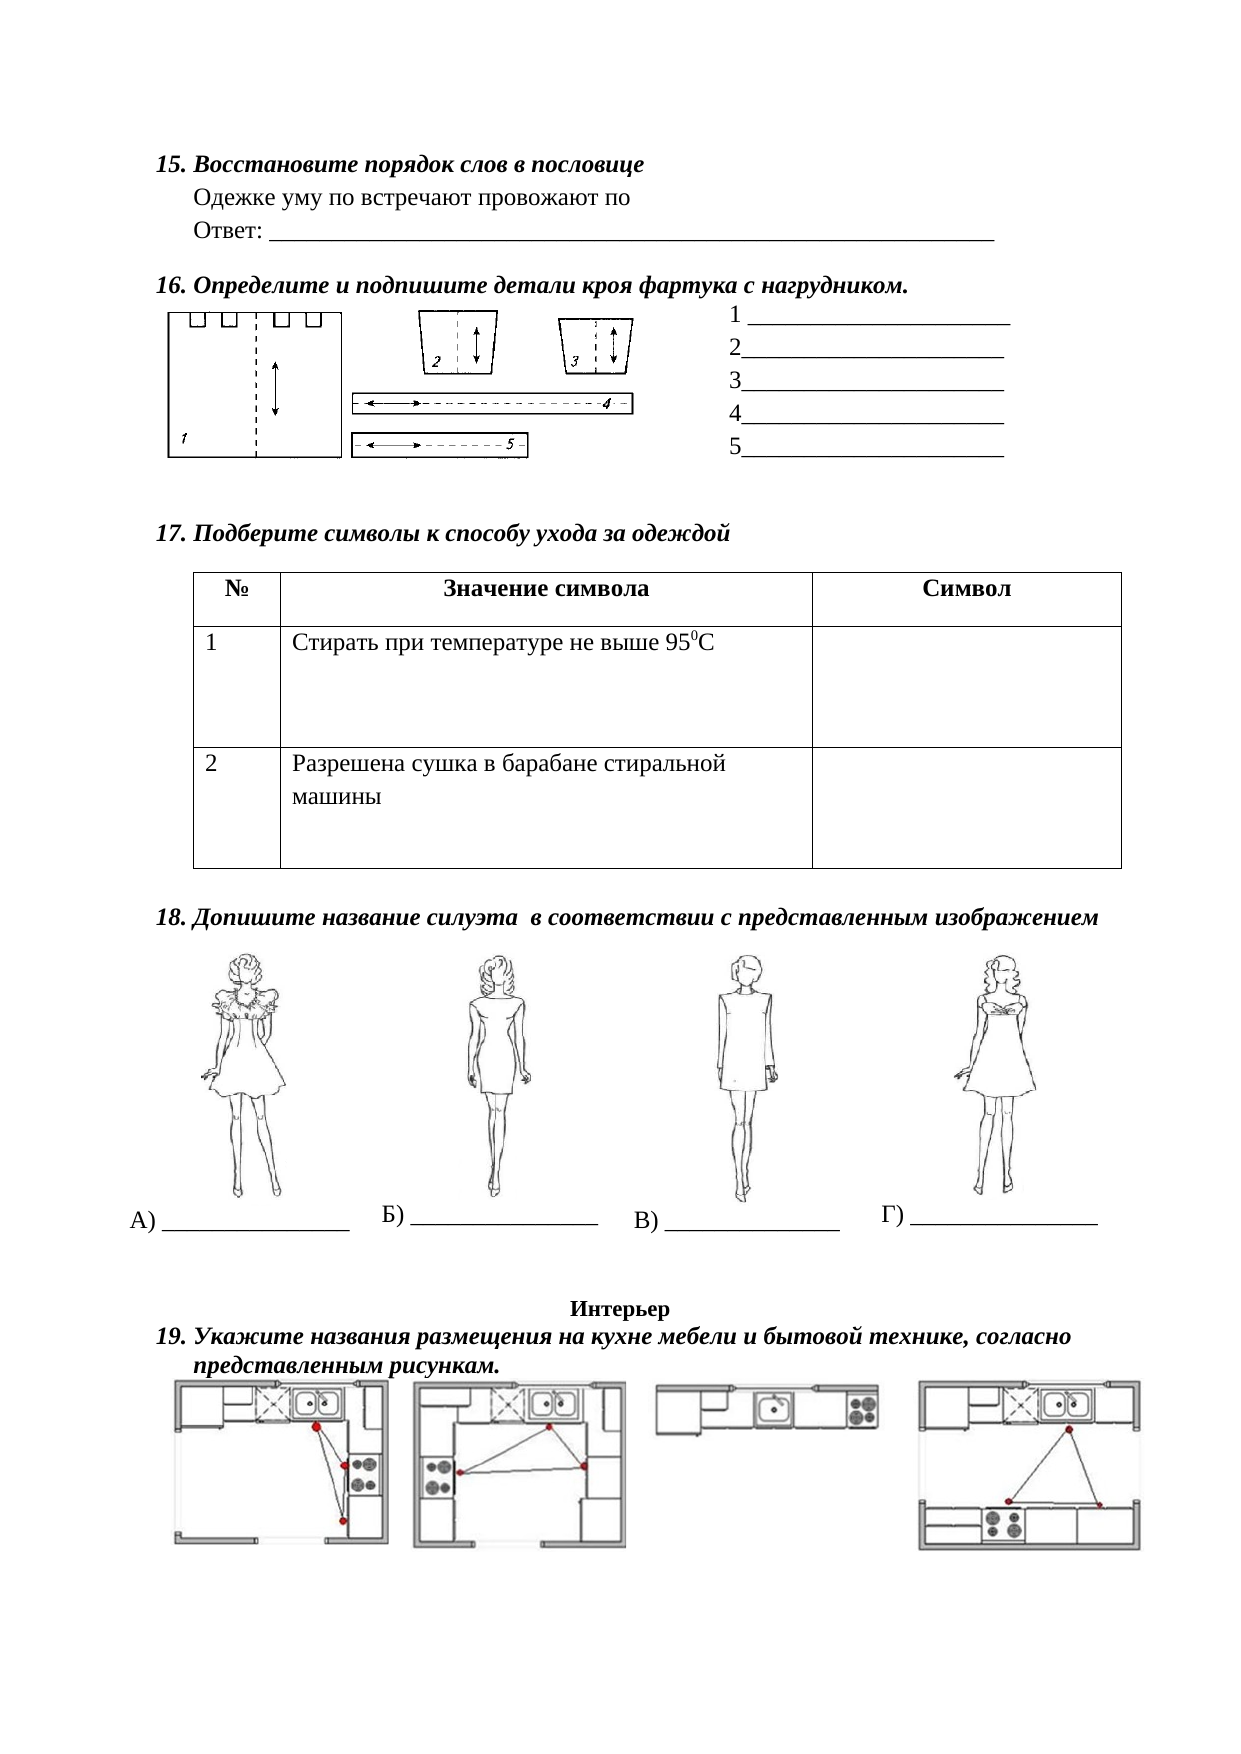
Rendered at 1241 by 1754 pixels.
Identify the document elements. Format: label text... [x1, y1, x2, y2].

table_header А) _______________ [118, 953, 370, 1241]
text 2_____________________ [636, 332, 1122, 361]
table_cell [813, 748, 1121, 868]
table_header [399, 1379, 637, 1571]
picture [913, 1378, 1145, 1552]
table_header № [194, 573, 280, 626]
table_cell Стирать при температуре не выше 950С [281, 627, 812, 747]
picture [201, 952, 287, 1206]
table_header Значение символа [281, 573, 812, 626]
list Определите и подпишите детали кроя фартука с нагрудником. [156, 270, 1122, 299]
table_cell 1 [194, 627, 280, 747]
picture [170, 1378, 389, 1545]
table_header [637, 1379, 902, 1571]
table_cell 2 [194, 748, 280, 868]
table_header Символ [813, 573, 1121, 626]
text 3_____________________ [636, 365, 1122, 394]
table_header Б) _______________ [370, 953, 622, 1241]
picture [163, 308, 636, 463]
table_header В) ______________ [622, 953, 870, 1241]
list Восстановите порядок слов в пословице [156, 149, 1122, 178]
picture [458, 952, 534, 1200]
list Допишите название силуэта в соответствии с представленным изображением [156, 902, 1122, 931]
picture [714, 952, 779, 1206]
text Ответ: __________________________________________________________ [193, 215, 1122, 244]
text 4_____________________ [636, 398, 1122, 427]
picture [647, 1378, 892, 1443]
table_header [159, 1379, 399, 1571]
list Подберите символы к способу ухода за одеждой [156, 518, 1122, 547]
list Укажите названия размещения на кухне мебели и бытовой технике, согласно представленным рисункам. [156, 1321, 1122, 1378]
table_header Г) _______________ [870, 953, 1122, 1241]
picture [953, 952, 1039, 1200]
table_cell Разрешена сушка в барабане стиральной машины [281, 748, 812, 868]
table_cell [813, 627, 1121, 747]
text 1 _____________________ [193, 299, 1122, 328]
text Интерьер [118, 1295, 1122, 1321]
text 5_____________________ [636, 431, 1122, 460]
table_header [902, 1379, 1155, 1571]
picture [410, 1378, 627, 1552]
text Одежке уму по встречают провожают по [193, 182, 1122, 211]
